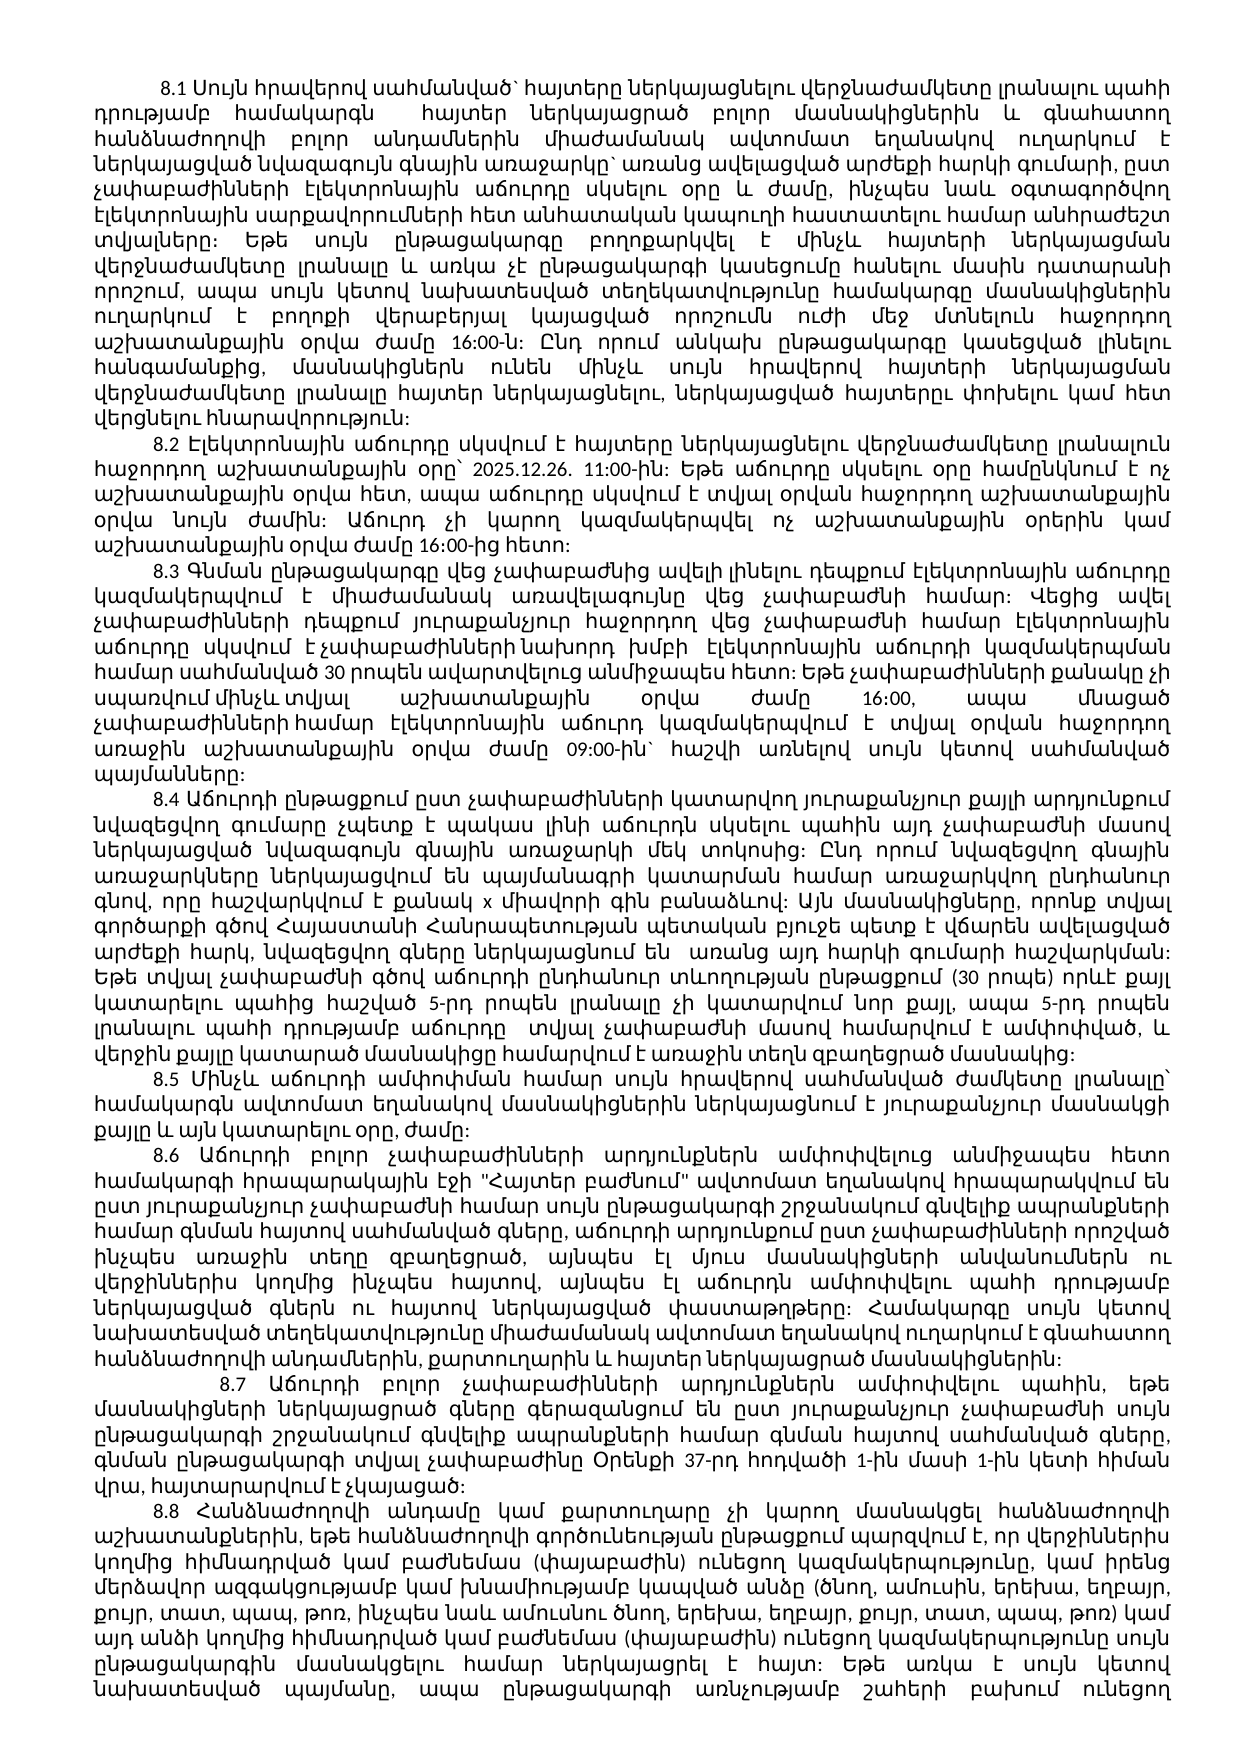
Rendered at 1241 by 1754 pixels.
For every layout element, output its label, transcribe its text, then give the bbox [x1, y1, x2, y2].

text 8.1 Սույն հրավերով սահմանված` հայտերը ներկայացնելու վերջնաժամկետը լրանալու պահի դրությամբ համակարգն հայտեր ներկայացրած բոլոր մասնակիցներին և գնահատող հանձնաժողովի բոլոր անդամներին միաժամանակ ավտոմատ եղանակով ուղարկում է ներկայացված նվազագույն գնային առաջարկը` առանց ավելացված արժեքի հարկի գումարի, ըստ չափաբաժինների էլեկտրոնային աճուրդը սկսելու օրը և ժամը, ինչպես նաև օգտագործվող էլեկտրոնային սարքավորումների հետ անհատական կապուղի հաստատելու համար անհրաժեշտ տվյալները։ Եթե սույն ընթացակարգը բողոքարկվել է մինչև հայտերի ներկայացման վերջնաժամկետը լրանալը և առկա չէ ընթացակարգի կասեցումը հանելու մասին դատարանի որոշում, ապա սույն կետով նախատեսված տեղեկատվությունը համակարգը մասնակիցներին ուղարկում է բողոքի վերաբերյալ կայացված որոշումն ուժի մեջ մտնելուն հաջորդող աշխատանքային օրվա ժամը 16:00-ն: Ընդ որում անկախ ընթացակարգը կասեցված լինելու հանգամանքից, մասնակիցներն ունեն մինչև սույն հրավերով հայտերի ներկայացման վերջնաժամկետը լրանալը հայտեր ներկայացնելու, ներկայացված հայտերըւ փոխելու կամ հետ վերցնելու հնարավորություն: [94, 75, 1171, 431]
text 8.5 Մինչև աճուրդի ամփոփման համար սույն հրավերով սահմանված ժամկետը լրանալը՝ համակարգն ավտոմատ եղանակով մասնակիցներին ներկայացնում է յուրաքանչյուր մասնակցի քայլը և այն կատարելու օրը, ժամը: [94, 1066, 1171, 1142]
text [94, 1498, 1171, 1702]
text 8.7 Աճուրդի բոլոր չափաբաժինների արդյունքներն ամփոփվելու պահին, եթե մասնակիցների ներկայացրած գները գերազանցում են ըստ յուրաքանչյուր չափաբաժնի սույն ընթացակարգի շրջանակում գնվելիք ապրանքների համար գնման հայտով սահմանված գները, գնման ընթացակարգի տվյալ չափաբաժինը Օրենքի 37-րդ հոդվածի 1-ին մասի 1-ին կետի հիման վրա, հայտարարվում է չկայացած: [94, 1371, 1171, 1498]
text 8.2 Էլեկտրոնային աճուրդը սկսվում է հայտերը ներկայացնելու վերջնաժամկետը լրանալուն հաջորդող աշխատանքային օրը՝ 2025.12.26. 11:00 -ին: Եթե աճուրդը սկսելու օրը համընկնում է ոչ աշխատանքային օրվա հետ, ապա աճուրդը սկսվում է տվյալ օրվան հաջորդող աշխատանքային օրվա նույն ժամին: Աճուրդ չի կարող կազմակերպվել ոչ աշխատանքային օրերին կամ աշխատանքային օրվա ժամը 16։00-ից հետո: [94, 431, 1171, 558]
text 8.6 Աճուրդի բոլոր չափաբաժինների արդյունքներն ամփոփվելուց անմիջապես հետո համակարգի հրապարակային էջի "Հայտեր բաժնում" ավտոմատ եղանակով հրապարակվում են ըստ յուրաքանչյուր չափաբաժնի համար սույն ընթացակարգի շրջանակում գնվելիք ապրանքների համար գնման հայտով սահմանված գները, աճուրդի արդյունքում ըստ չափաբաժինների որոշված ինչպես առաջին տեղը զբաղեցրած, այնպես էլ մյուս մասնակիցների անվանումներն ու վերջիններիս կողմից ինչպես հայտով, այնպես էլ աճուրդն ամփոփվելու պահի դրությամբ ներկայացված գներն ու հայտով ներկայացված փաստաթղթերը: Համակարգը սույն կետով նախատեսված տեղեկատվությունը միաժամանակ ավտոմատ եղանակով ուղարկում է գնահատող հանձնաժողովի անդամներին, քարտուղարին և հայտեր ներկայացրած մասնակիցներին: [94, 1142, 1171, 1371]
text 8.4 Աճուրդի ընթացքում ըստ չափաբաժինների կատարվող յուրաքանչյուր քայլի արդյունքում նվազեցվող գումարը չպետք է պակաս լինի աճուրդն սկսելու պահին այդ չափաբաժնի մասով ներկայացված նվազագույն գնային առաջարկի մեկ տոկոսից: Ընդ որում նվազեցվող գնային առաջարկները ներկայացվում են պայմանագրի կատարման համար առաջարկվող ընդհանուր գնով, որը հաշվարկվում է քանակ x միավորի գին բանաձևով: Այն մասնակիցները, որոնք տվյալ գործարքի գծով Հայաստանի Հանրապետության պետական բյուջե պետք է վճարեն ավելացված արժեքի հարկ, նվազեցվող գները ներկայացնում են առանց այդ հարկի գումարի հաշվարկման: Եթե տվյալ չափաբաժնի գծով աճուրդի ընդհանուր տևողության ընթացքում (30 րոպե) որևէ քայլ կատարելու պահից հաշված 5-րդ րոպեն լրանալը չի կատարվում նոր քայլ, ապա 5-րդ րոպեն լրանալու պահի դրությամբ աճուրդը տվյալ չափաբաժնի մասով համարվում է ամփոփված, և վերջին քայլը կատարած մասնակիցը համարվում է առաջին տեղն զբաղեցրած մասնակից: [94, 787, 1171, 1066]
text 8.3 Գնման ընթացակարգը վեց չափաբաժնից ավելի լինելու դեպքում էլեկտրոնային աճուրդը կազմակերպվում է միաժամանակ առավելագույնը վեց չափաբաժնի համար: Վեցից ավել չափաբաժինների դեպքում յուրաքանչյուր հաջորդող վեց չափաբաժնի համար էլեկտրոնային աճուրդը սկսվում է չափաբաժինների նախորդ խմբի էլեկտրոնային աճուրդի կազմակերպման համար սահմանված 30 րոպեն ավարտվելուց անմիջապես հետո: Եթե չափաբաժինների քանակը չի սպառվում մինչև տվյալ աշխատանքային օրվա ժամը 16։00, ապա մնացած չափաբաժինների համար էլեկտրոնային աճուրդ կազմակերպվում է տվյալ օրվան հաջորդող առաջին աշխատանքային օրվա ժամը 09:00-ին` հաշվի առնելով սույն կետով սահմանված պայմանները: [94, 558, 1171, 787]
